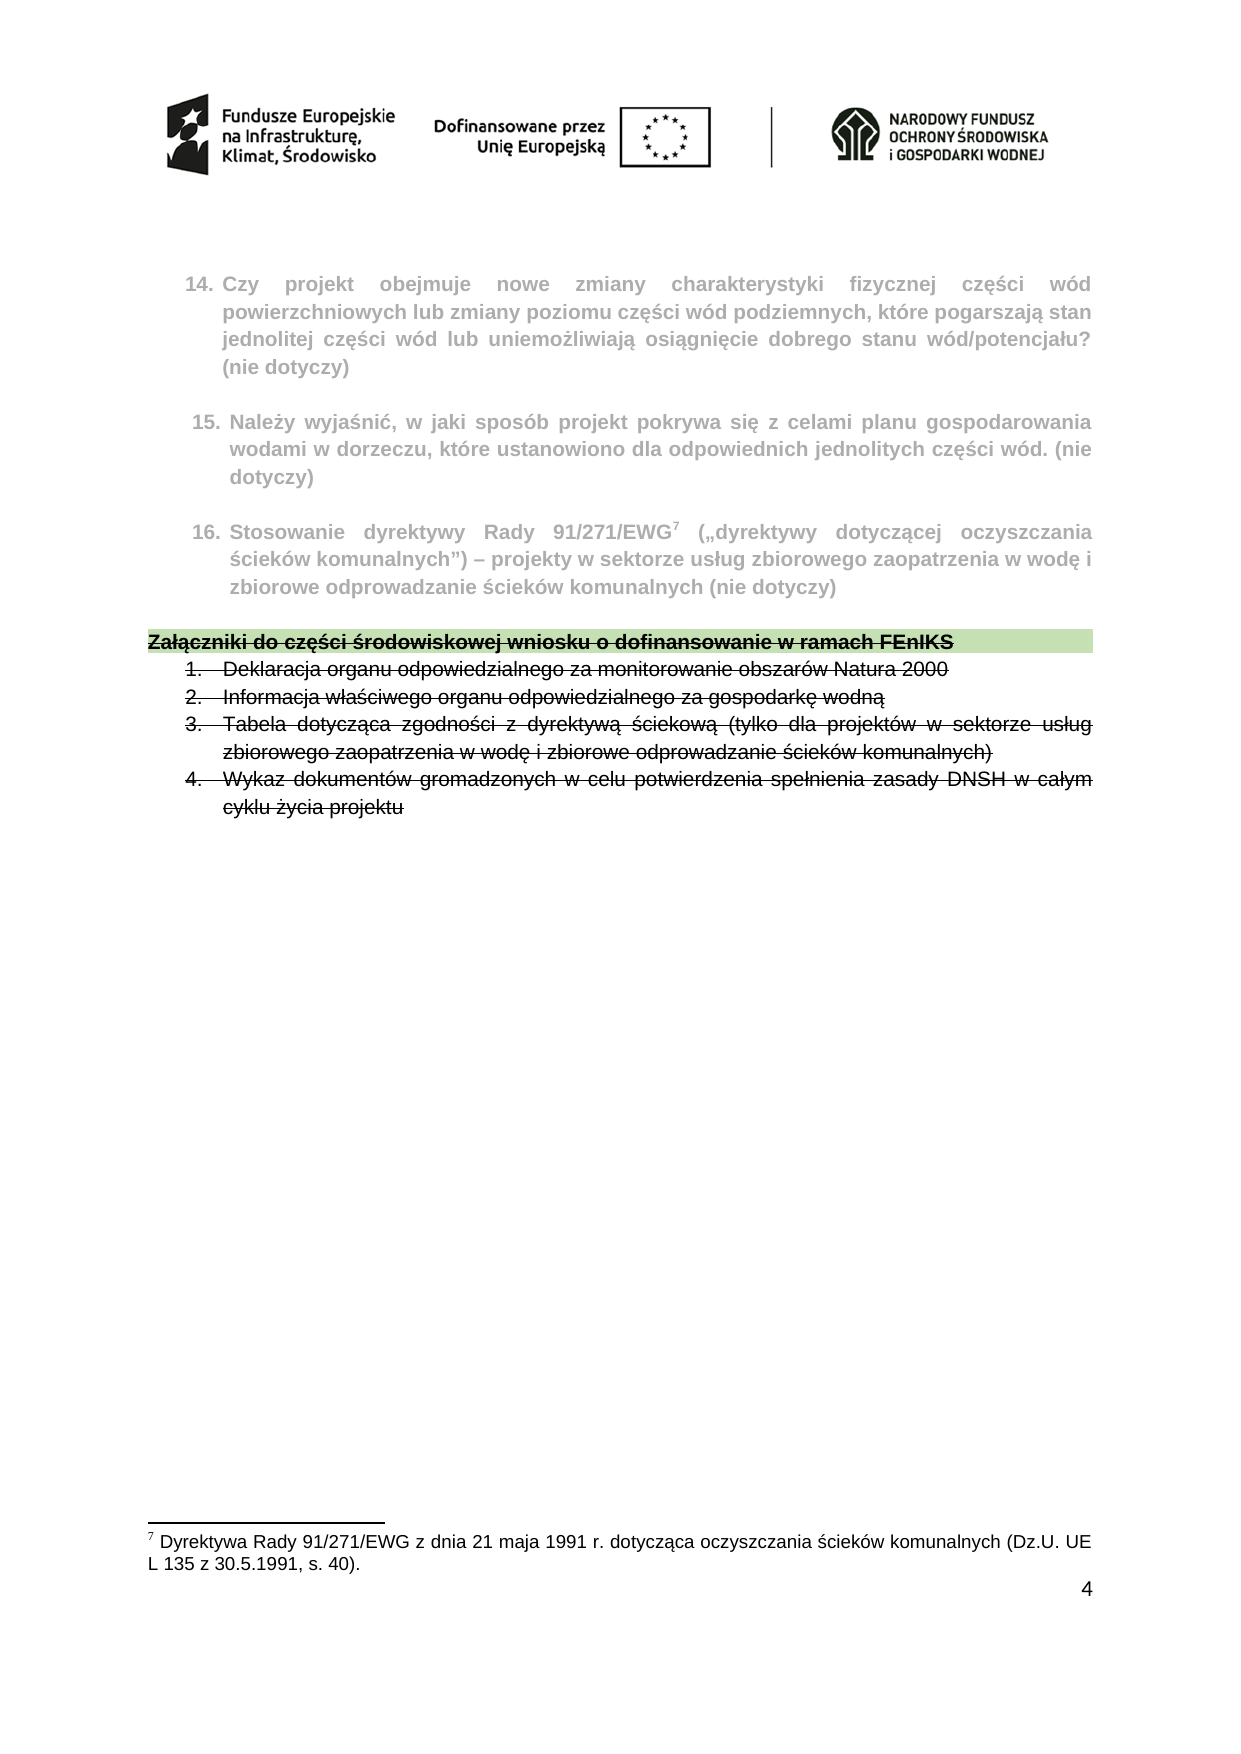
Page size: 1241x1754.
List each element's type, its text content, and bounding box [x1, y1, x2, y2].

list Czy projekt obejmuje nowe zmiany charakterystyki fizycznej części wód powierzchniowych lub zmiany poziomu części wód podziemnych, które pogarszają stan jednolitej części wód lub uniemożliwiają osiągnięcie dobrego stanu wód/potencjału? (nie dotyczy) [185, 272, 1093, 378]
list Należy wyjaśnić, w jaki sposób projekt pokrywa się z celami planu gospodarowania wodami w dorzeczu, które ustanowiono dla odpowiednich jednolitych części wód. (nie dotyczy) [192, 409, 1093, 488]
list Wykaz dokumentów gromadzonych w celu potwierdzenia spełnienia zasady DNSH w całym cyklu życia projektu [185, 767, 1093, 780]
list Tabela dotycząca zgodności z dyrektywą ściekową (tylko dla projektów w sektorze usług zbiorowego zaopatrzenia w wodę i zbiorowe odprowadzanie ścieków komunalnych) [185, 712, 1093, 725]
list Deklaracja organu odpowiedzialnego za monitorowanie obszarów Natura 2000 [185, 657, 1093, 681]
picture [147, 73, 1092, 195]
list Tabela dotycząca zgodności z dyrektywą ściekową (tylko dla projektów w sektorze usług zbiorowego zaopatrzenia w wodę i zbiorowe odprowadzanie ścieków komunalnych) [185, 726, 1093, 763]
list Stosowanie dyrektywy Rady 91/271/EWG („dyrektywy dotyczącej oczyszczania ścieków komunalnych”) – projekty w sektorze usług zbiorowego zaopatrzenia w wodę i zbiorowe odprowadzanie ścieków komunalnych (nie dotyczy) [192, 519, 1093, 598]
text Załączniki do części środowiskowej wniosku o dofinansowanie w ramach FEnIKS [148, 629, 1093, 653]
list Wykaz dokumentów gromadzonych w celu potwierdzenia spełnienia zasady DNSH w całym cyklu życia projektu [185, 781, 1093, 818]
list Informacja właściwego organu odpowiedzialnego za gospodarkę wodną [185, 684, 1093, 708]
